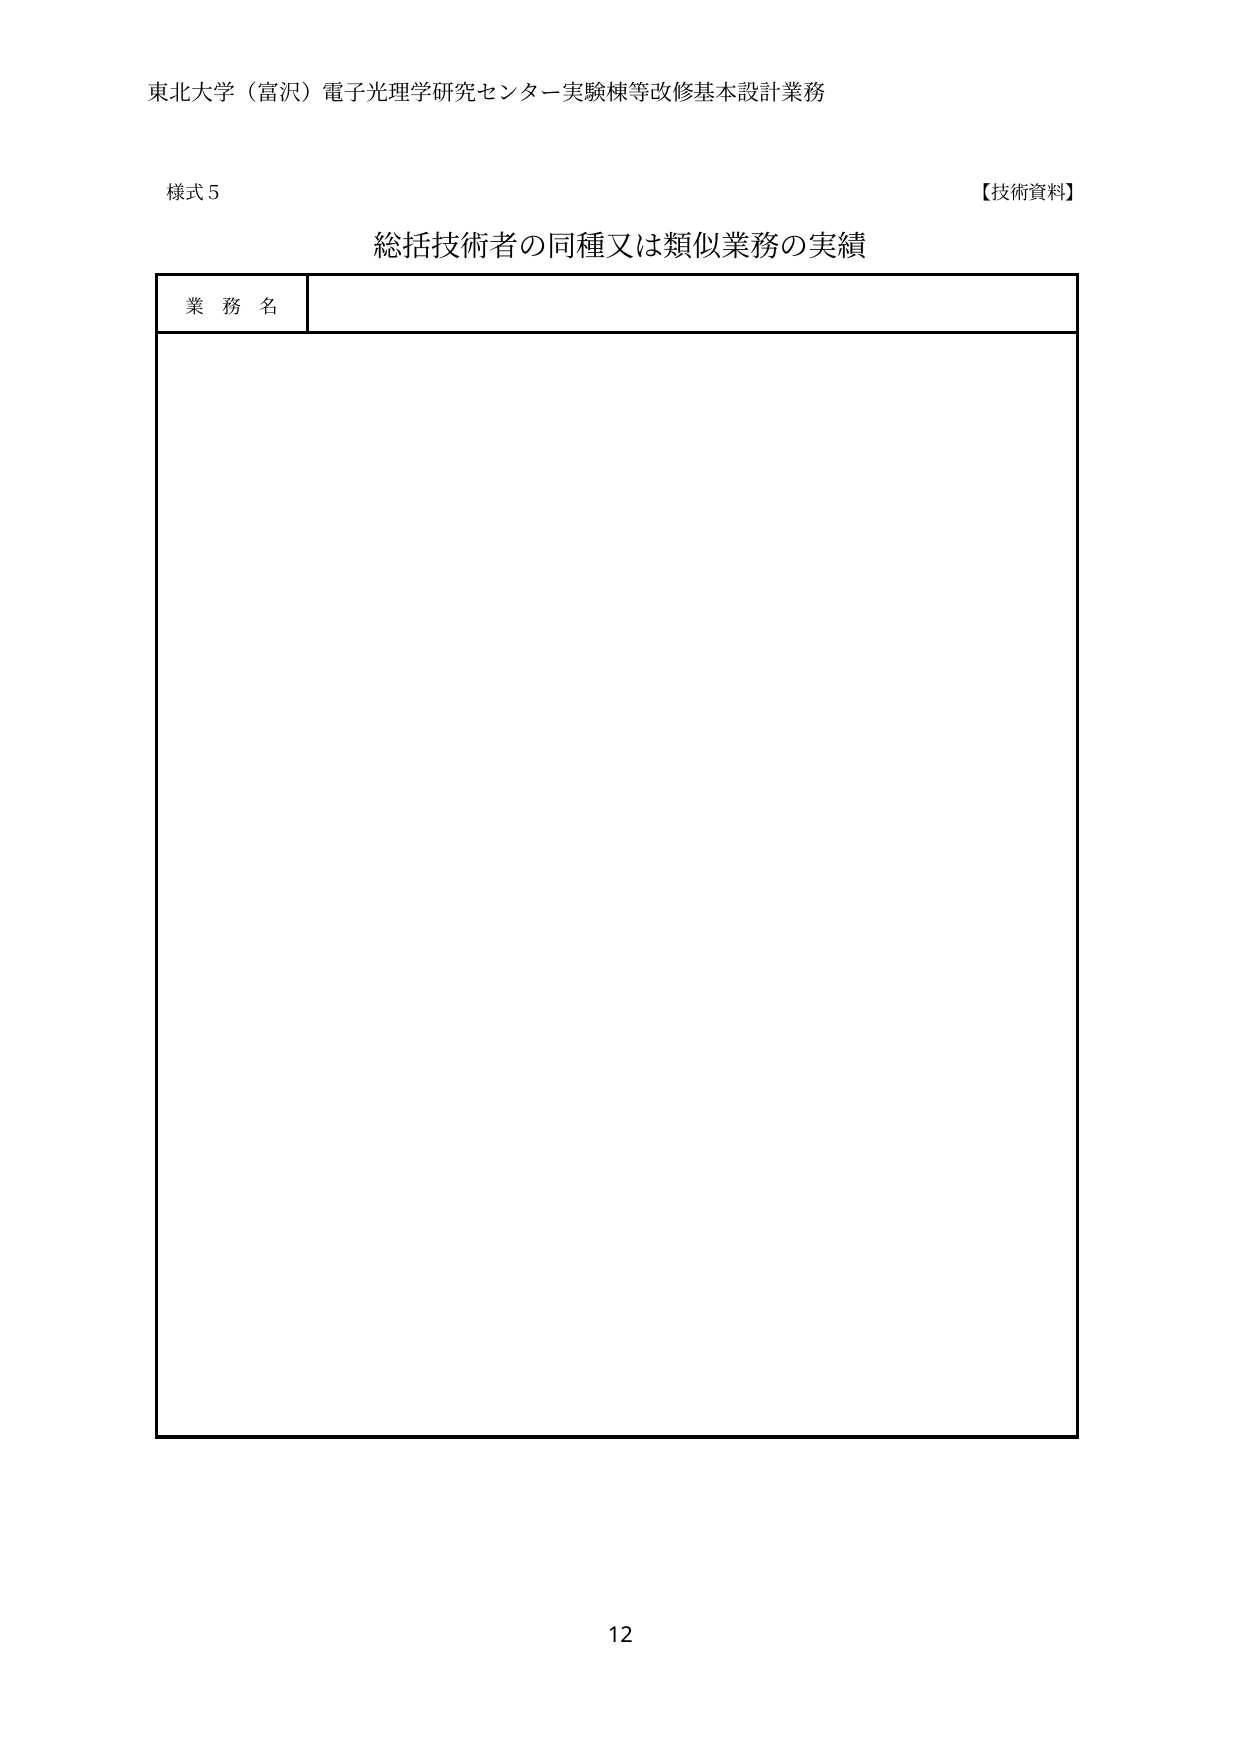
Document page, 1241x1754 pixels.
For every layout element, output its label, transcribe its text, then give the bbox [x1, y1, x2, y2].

text 総括技術者の同種又は類似業務の実績 [148, 234, 1093, 262]
table_header [309, 276, 1076, 331]
table_header 業 務 名 [158, 276, 306, 331]
table_cell [158, 334, 1076, 1435]
text 様式５ 【技術資料】 [148, 177, 1093, 206]
